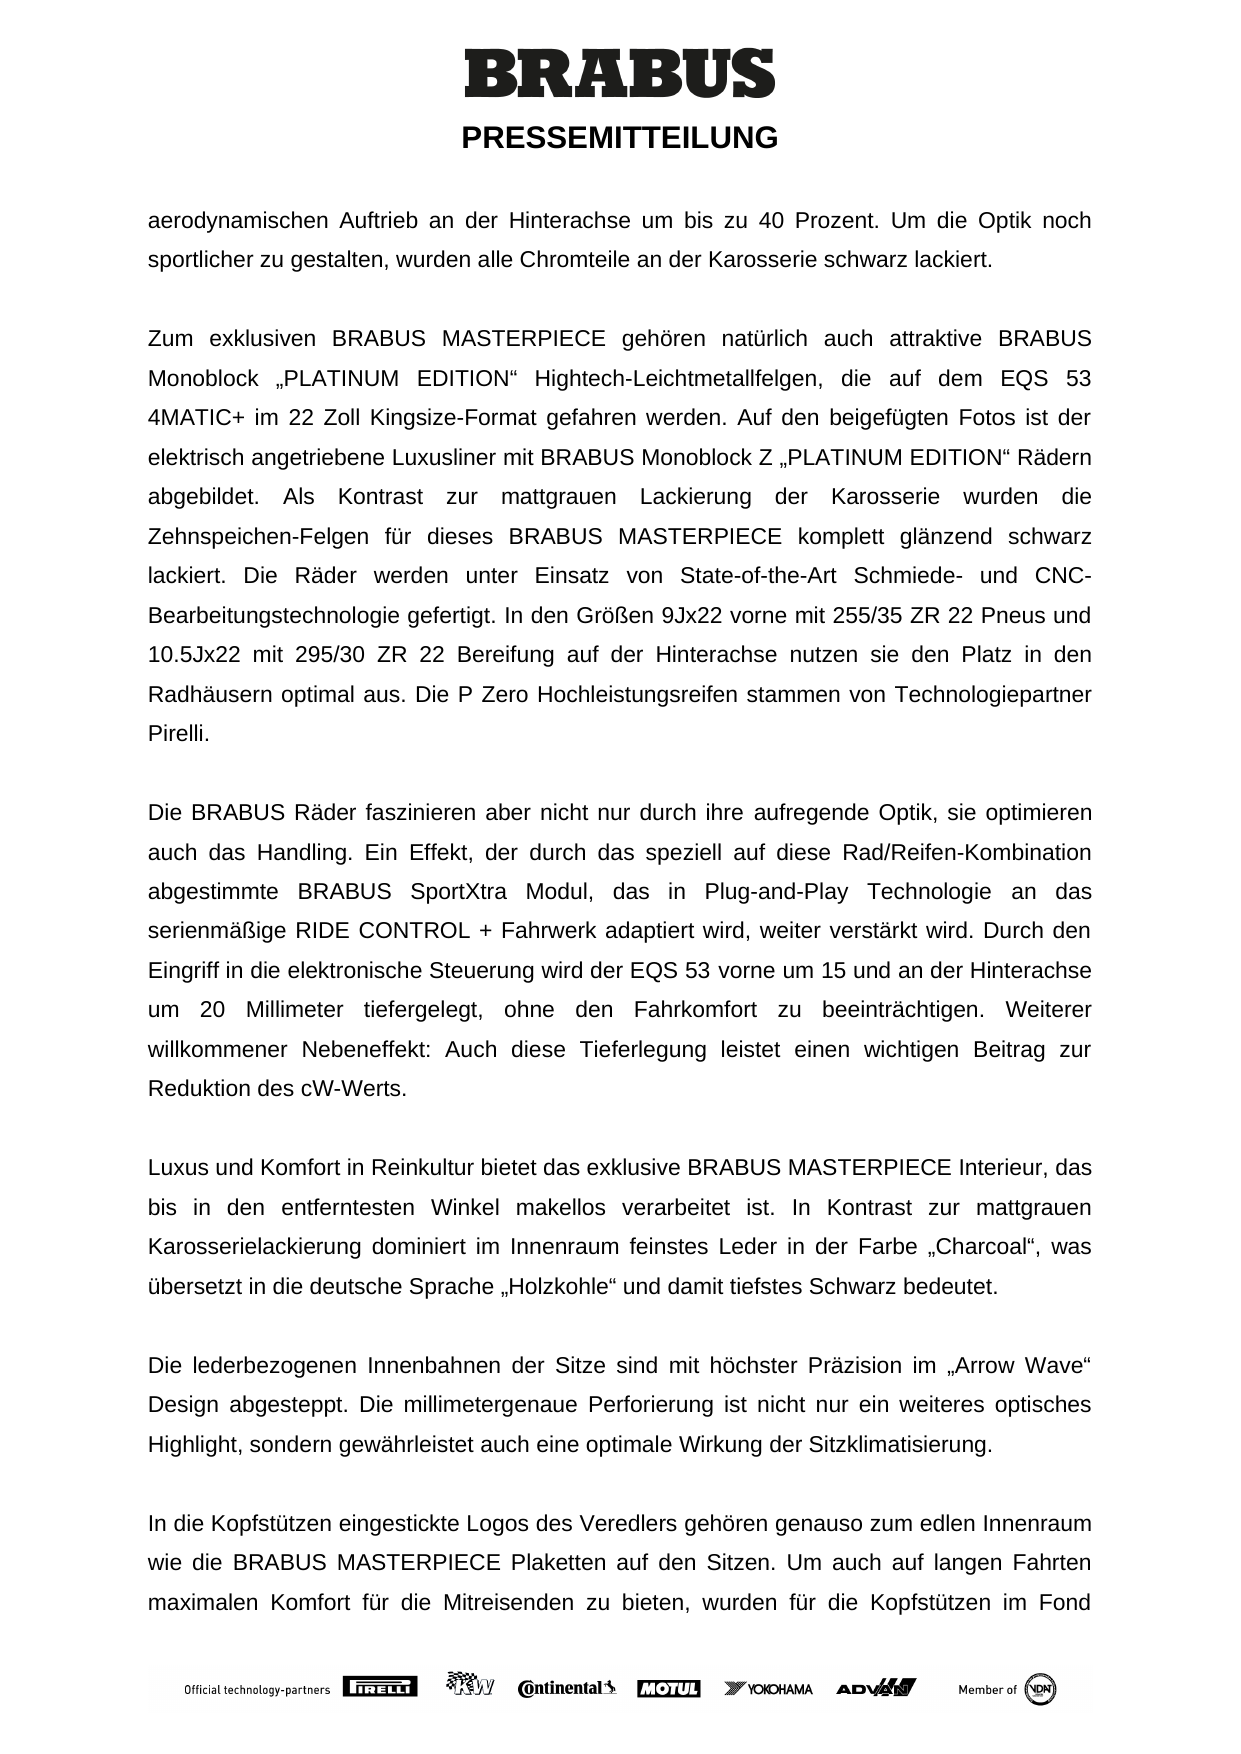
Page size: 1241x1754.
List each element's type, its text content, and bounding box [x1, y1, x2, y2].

picture [147, 1665, 1093, 1713]
text Die BRABUS Räder faszinieren aber nicht nur durch ihre aufregende Optik, sie optimieren auch das Handling. Ein Effekt, der durch das speziell auf diese Rad/Reifen-Kombination abgestimmte BRABUS SportXtra Modul, das in Plug-and-Play Technologie an das serienmäßige RIDE CONTROL + Fahrwerk adaptiert wird, weiter verstärkt wird. Durch den Eingriff in die elektronische Steuerung wird der EQS 53 vorne um 15 und an der Hinterachse um 20 Millimeter tiefergelegt, ohne den Fahrkomfort zu beeinträchtigen. Weiterer willkommener Nebeneffekt: Auch diese Tieferlegung leistet einen wichtigen Beitrag zur Reduktion des cW-Werts. [148, 799, 1092, 1102]
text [148, 207, 1092, 273]
picture [464, 41, 782, 98]
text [148, 1509, 1092, 1615]
text Die lederbezogenen Innenbahnen der Sitze sind mit höchster Präzision im „Arrow Wave“ Design abgesteppt. Die millimetergenaue Perforierung ist nicht nur ein weiteres optisches Highlight, sondern gewährleistet auch eine optimale Wirkung der Sitzklimatisierung. [148, 1352, 1092, 1457]
text Luxus und Komfort in Reinkultur bietet das exklusive BRABUS MASTERPIECE Interieur, das bis in den entferntesten Winkel makellos verarbeitet ist. In Kontrast zur mattgrauen Karosserielackierung dominiert im Innenraum feinstes Leder in der Farbe „Charcoal“, was übersetzt in die deutsche Sprache „Holzkohle“ und damit tiefstes Schwarz bedeutet. [148, 1154, 1092, 1299]
text Zum exklusiven BRABUS MASTERPIECE gehören natürlich auch attraktive BRABUS Monoblock „PLATINUM EDITION“ Hightech-Leichtmetallfelgen, die auf dem EQS 53 4MATIC+ im 22 Zoll Kingsize-Format gefahren werden. Auf den beigefügten Fotos ist der elektrisch angetriebene Luxusliner mit BRABUS Monoblock Z „PLATINUM EDITION“ Rädern abgebildet. Als Kontrast zur mattgrauen Lackierung der Karosserie wurden die Zehnspeichen-Felgen für dieses BRABUS MASTERPIECE komplett glänzend schwarz lackiert. Die Räder werden unter Einsatz von State-of-the-Art Schmiede- und CNC-Bearbeitungstechnologie gefertigt. In den Größen 9Jx22 vorne mit 255/35 ZR 22 Pneus und 10.5Jx22 mit 295/30 ZR 22 Bereifung auf der Hinterachse nutzen sie den Platz in den Radhäusern optimal aus. Die P Zero Hochleistungsreifen stammen von Technologiepartner Pirelli. [148, 325, 1092, 746]
